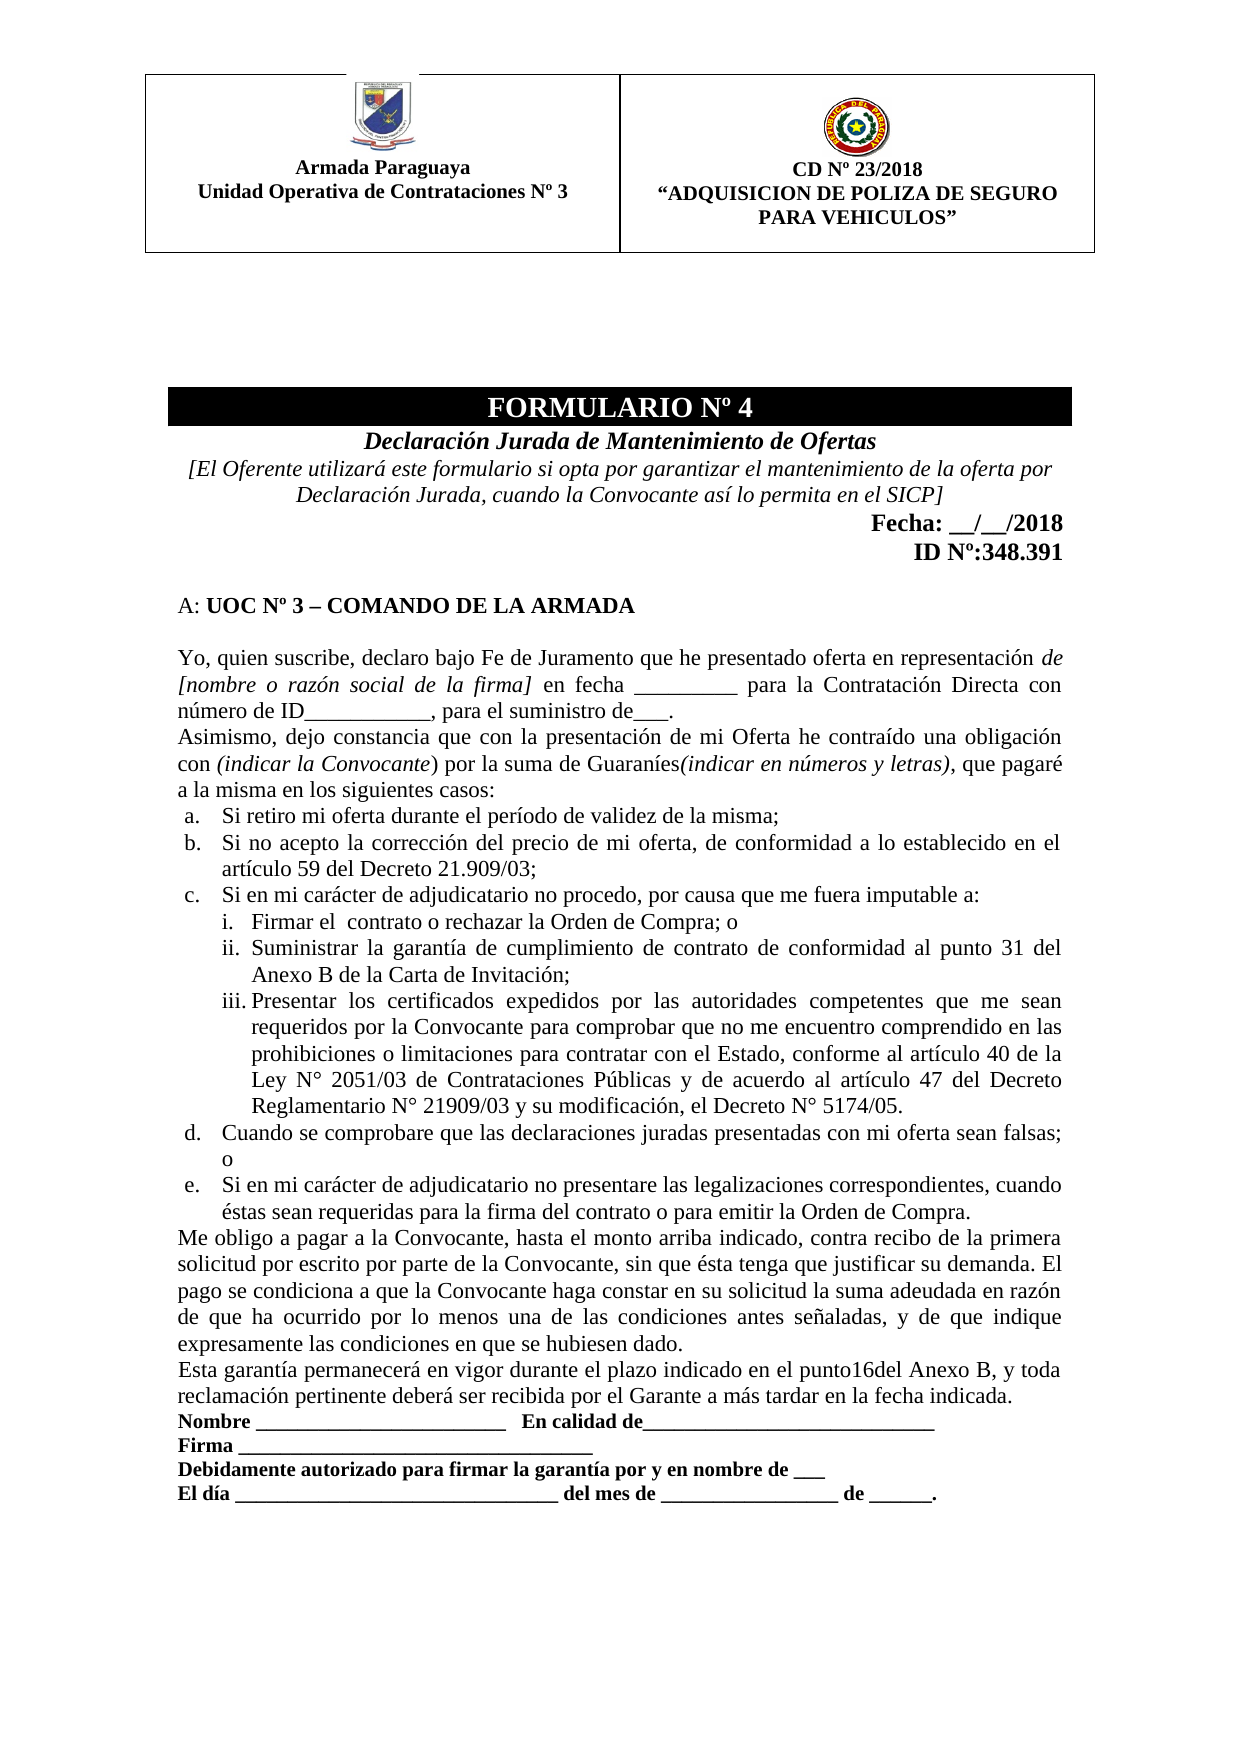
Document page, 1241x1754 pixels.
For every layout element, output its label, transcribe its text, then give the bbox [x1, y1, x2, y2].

text Fecha: __/__/2018 [177, 508, 1063, 537]
text El día _______________________________ del mes de _________________ de ______. [177, 1481, 1063, 1505]
text FORMULARIO Nº 4 [169, 388, 1071, 425]
subtitle Si retiro mi oferta durante el período de validez de la misma; [184, 802, 1063, 829]
text Esta garantía permanecerá en vigor durante el plazo indicado en el punto16del Anexo B, y toda reclamación pertinente deberá ser recibida por el Garante a más tardar en la fecha indicada. [177, 1356, 1063, 1409]
subtitle Si en mi carácter de adjudicatario no presentare las legalizaciones correspondientes, cuando éstas sean requeridas para la firma del contrato o para emitir la Orden de Compra. [184, 1171, 1063, 1224]
text Me obligo a pagar a la Convocante, hasta el monto arriba indicado, contra recibo de la primera solicitud por escrito por parte de la Convocante, sin que ésta tenga que justificar su demanda. El pago se condiciona a que la Convocante haga constar en su solicitud la suma adeudada en razón de que ha ocurrido por lo menos una de las condiciones antes señaladas, y de que indique expresamente las condiciones en que se hubiesen dado. [177, 1224, 1063, 1356]
subtitle Presentar los certificados expedidos por las autoridades competentes que me sean requeridos por la Convocante para comprobar que no me encuentro comprendido en las prohibiciones o limitaciones para contratar con el Estado, conforme al artículo 40 de la Ley N° 2051/03 de Contrataciones Públicas y de acuerdo al artículo 47 del Decreto Reglamentario N° 21909/03 y su modificación, el Decreto N° 5174/05. [222, 987, 1063, 1119]
text ID Nº:348.391 [177, 537, 1063, 565]
subtitle Cuando se comprobare que las declaraciones juradas presentadas con mi oferta sean falsas; o [184, 1119, 1063, 1171]
subtitle Si no acepto la corrección del precio de mi oferta, de conformidad a lo establecido en el artículo 59 del Decreto 21.909/03; [184, 829, 1063, 882]
subtitle Firmar el contrato o rechazar la Orden de Compra; o [222, 908, 1063, 934]
picture [346, 74, 420, 155]
text A: UOC Nº 3 – COMANDO DE LA ARMADA [177, 592, 1063, 618]
subtitle Si en mi carácter de adjudicatario no procedo, por causa que me fuera imputable a: [184, 882, 1063, 908]
subtitle Suministrar la garantía de cumplimiento de contrato de conformidad al punto 31 del Anexo B de la Carta de Invitación; [222, 934, 1063, 987]
text Asimismo, dejo constancia que con la presentación de mi Oferta he contraído una obligación con (indicar la Convocante) por la suma de Guaraníes(indicar en números y letras), que pagaré a la misma en los siguientes casos: [177, 723, 1063, 802]
text Firma __________________________________ [177, 1433, 1063, 1457]
text Yo, quien suscribe, declaro bajo Fe de Juramento que he presentado oferta en representación de [nombre o razón social de la firma] en fecha _________ para la Contratación Directa con número de ID___________, para el suministro de___. [177, 644, 1063, 723]
text Declaración Jurada de Mantenimiento de Ofertas [177, 426, 1063, 455]
text [El Oferente utilizará este formulario si opta por garantizar el mantenimiento de la oferta por Declaración Jurada, cuando la Convocante así lo permita en el SICP] [177, 455, 1063, 508]
text Nombre ________________________ En calidad de____________________________ [177, 1409, 1063, 1433]
text Debidamente autorizado para firmar la garantía por y en nombre de ___ [177, 1457, 1063, 1481]
